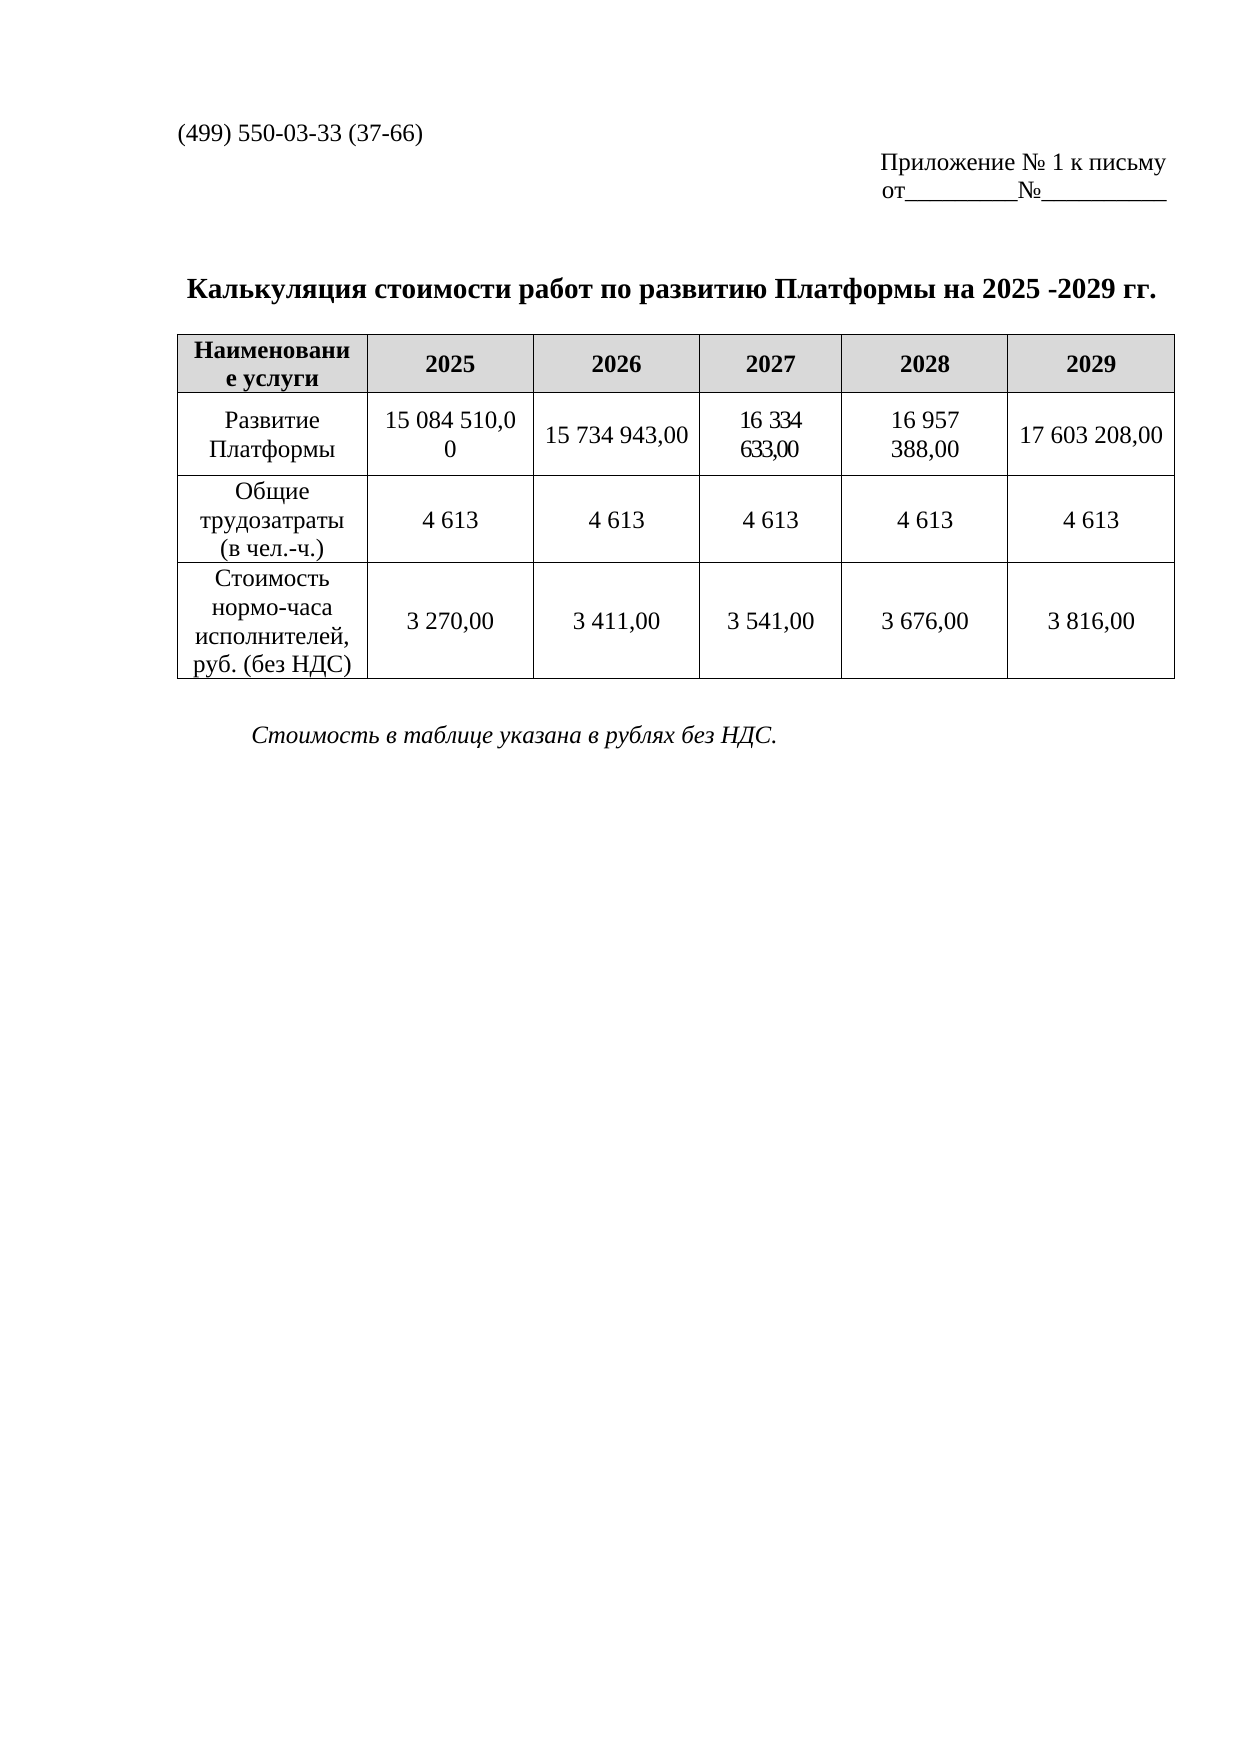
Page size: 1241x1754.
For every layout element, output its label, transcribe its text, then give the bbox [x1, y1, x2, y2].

table_cell 4 613 [534, 476, 699, 562]
table_header 2027 [700, 335, 841, 392]
table_cell 15 734 943,00 [534, 393, 699, 475]
table_cell 15 084 510,00 [368, 393, 533, 475]
table_header 2026 [534, 335, 699, 392]
table_cell Стоимость нормо-часа исполнителей, руб. (без НДС) [178, 563, 367, 678]
table_cell Развитие Платформы [178, 393, 367, 475]
table_cell 3 411,00 [534, 563, 699, 678]
table_cell 3 676,00 [842, 563, 1007, 678]
text (499) 550-03-33 (37-66) [177, 118, 1166, 147]
table_cell 3 816,00 [1008, 563, 1174, 678]
table_header 2028 [842, 335, 1007, 392]
text Калькуляция стоимости работ по развитию Платформы на 2025 -2029 гг. [177, 271, 1166, 305]
table_header Наименование услуги [178, 335, 367, 392]
table_header 2029 [1008, 335, 1174, 392]
table_cell 4 613 [368, 476, 533, 562]
table_cell 3 270,00 [368, 563, 533, 678]
table_cell 17 603 208,00 [1008, 393, 1174, 475]
text от_________№__________ [177, 176, 1166, 204]
table_cell Общие трудозатраты (в чел.-ч.) [178, 476, 367, 562]
table_cell 4 613 [700, 476, 841, 562]
text Стоимость в таблице указана в рублях без НДС. [177, 721, 1166, 749]
table_cell 16 334 633,00 [700, 393, 841, 475]
table_cell 4 613 [1008, 476, 1174, 562]
table_cell 16 957 388,00 [842, 393, 1007, 475]
table_cell 3 541,00 [700, 563, 841, 678]
text Приложение № 1 к письму [177, 147, 1166, 176]
table_cell 4 613 [842, 476, 1007, 562]
table_header 2025 [368, 335, 533, 392]
